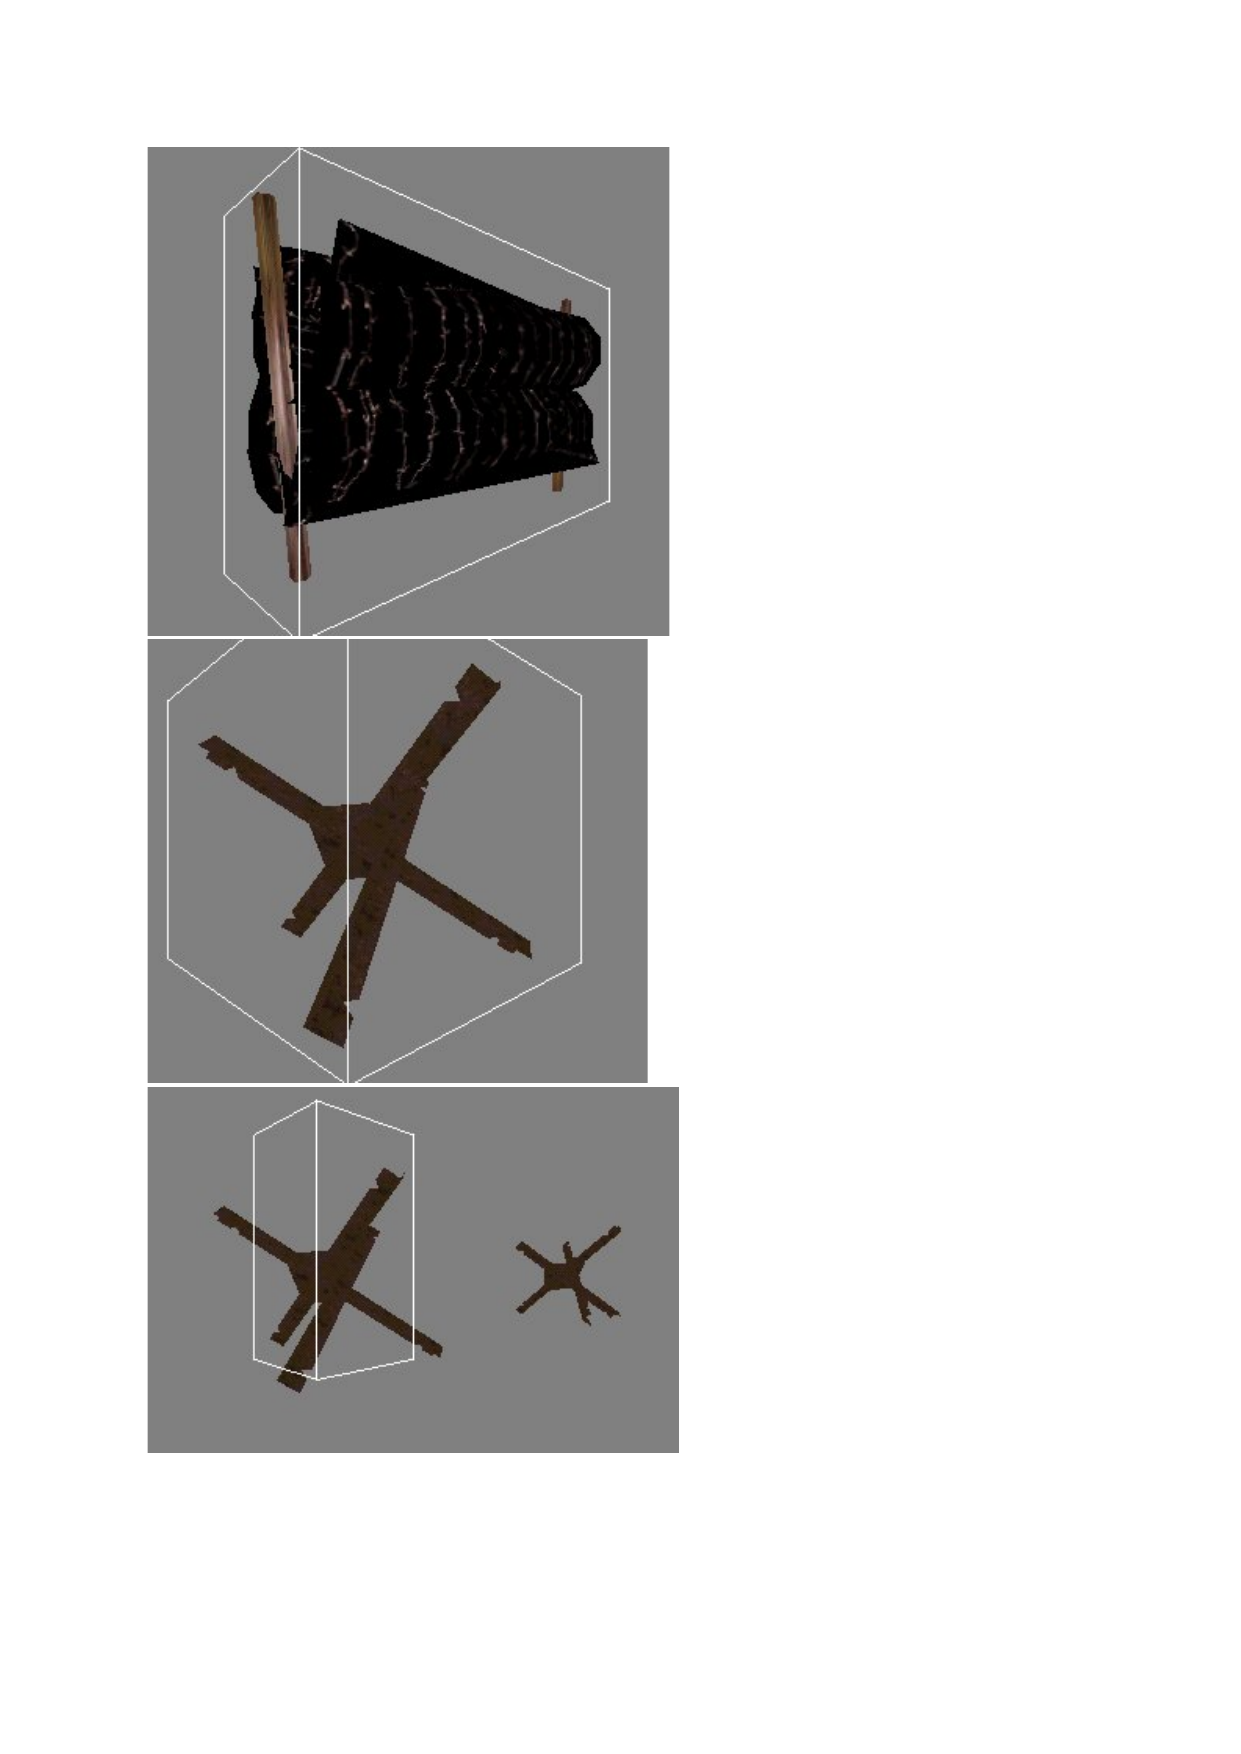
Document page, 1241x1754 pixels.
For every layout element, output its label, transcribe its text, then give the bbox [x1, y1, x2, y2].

picture [147, 1087, 679, 1453]
picture [147, 639, 648, 1083]
picture [147, 147, 670, 636]
